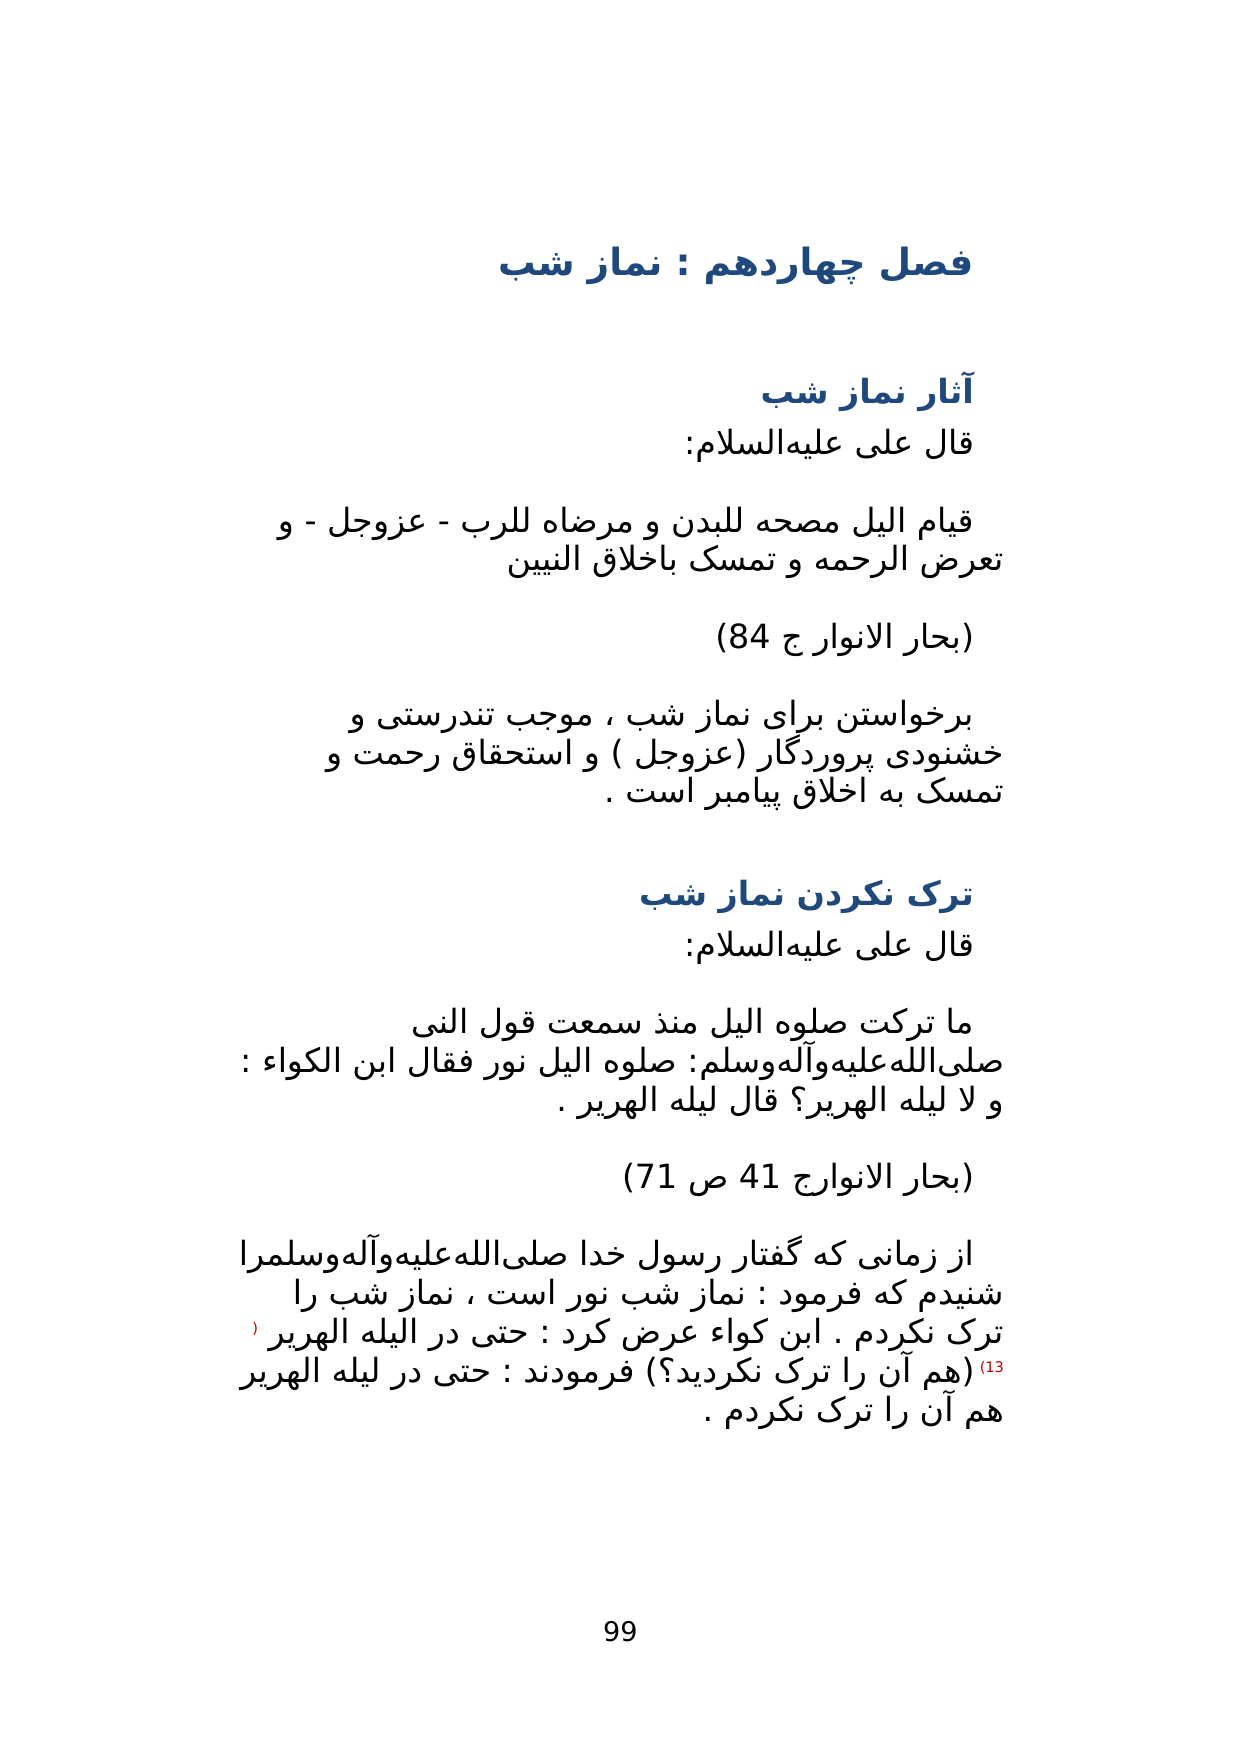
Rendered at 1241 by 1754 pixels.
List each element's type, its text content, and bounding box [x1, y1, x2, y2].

text (بحار الانوارج 41 ص 71) [236, 1158, 1004, 1196]
text (بحار الانوار ج 84) [236, 617, 1004, 656]
subtitle فصل چهاردهم : نماز شب [236, 241, 1004, 284]
text برخواستن برای نماز شب ، موجب تندرستی و خشنودی پروردگار (عزوجل ) و استحقاق رحمت و تمسک به اخلاق پیامبر است . [236, 694, 1004, 811]
text قال علی عليه‌السلام: [236, 424, 1004, 463]
text قال علی عليه‌السلام: [236, 926, 1004, 964]
subtitle آثار نماز شب [236, 372, 1004, 411]
text از زمانی که گفتار رسول خدا صلى‌الله‌عليه‌وآله‌وسلمرا شنیدم که فرمود : نماز شب نور است ، نماز شب را ترک نکردم . ابن کواء عرض کرد : حتی در الیله الهریر (13) (هم آن را ترک نکردید؟) فرمودند : حتی در لیله الهریر هم آن را ترک نکردم . [236, 1235, 1004, 1429]
text قیام الیل مصحه للبدن و مرضاه للرب - عزوجل - و تعرض الرحمه و تمسک باخلاق النیین [236, 501, 1004, 579]
subtitle ترک نکردن نماز شب [236, 874, 1004, 913]
text ما ترکت صلوه الیل منذ سمعت قول النی صلى‌الله‌عليه‌وآله‌وسلم: صلوه الیل نور فقال ابن الکواء : و لا لیله الهریر؟ قال لیله الهریر . [236, 1003, 1004, 1119]
